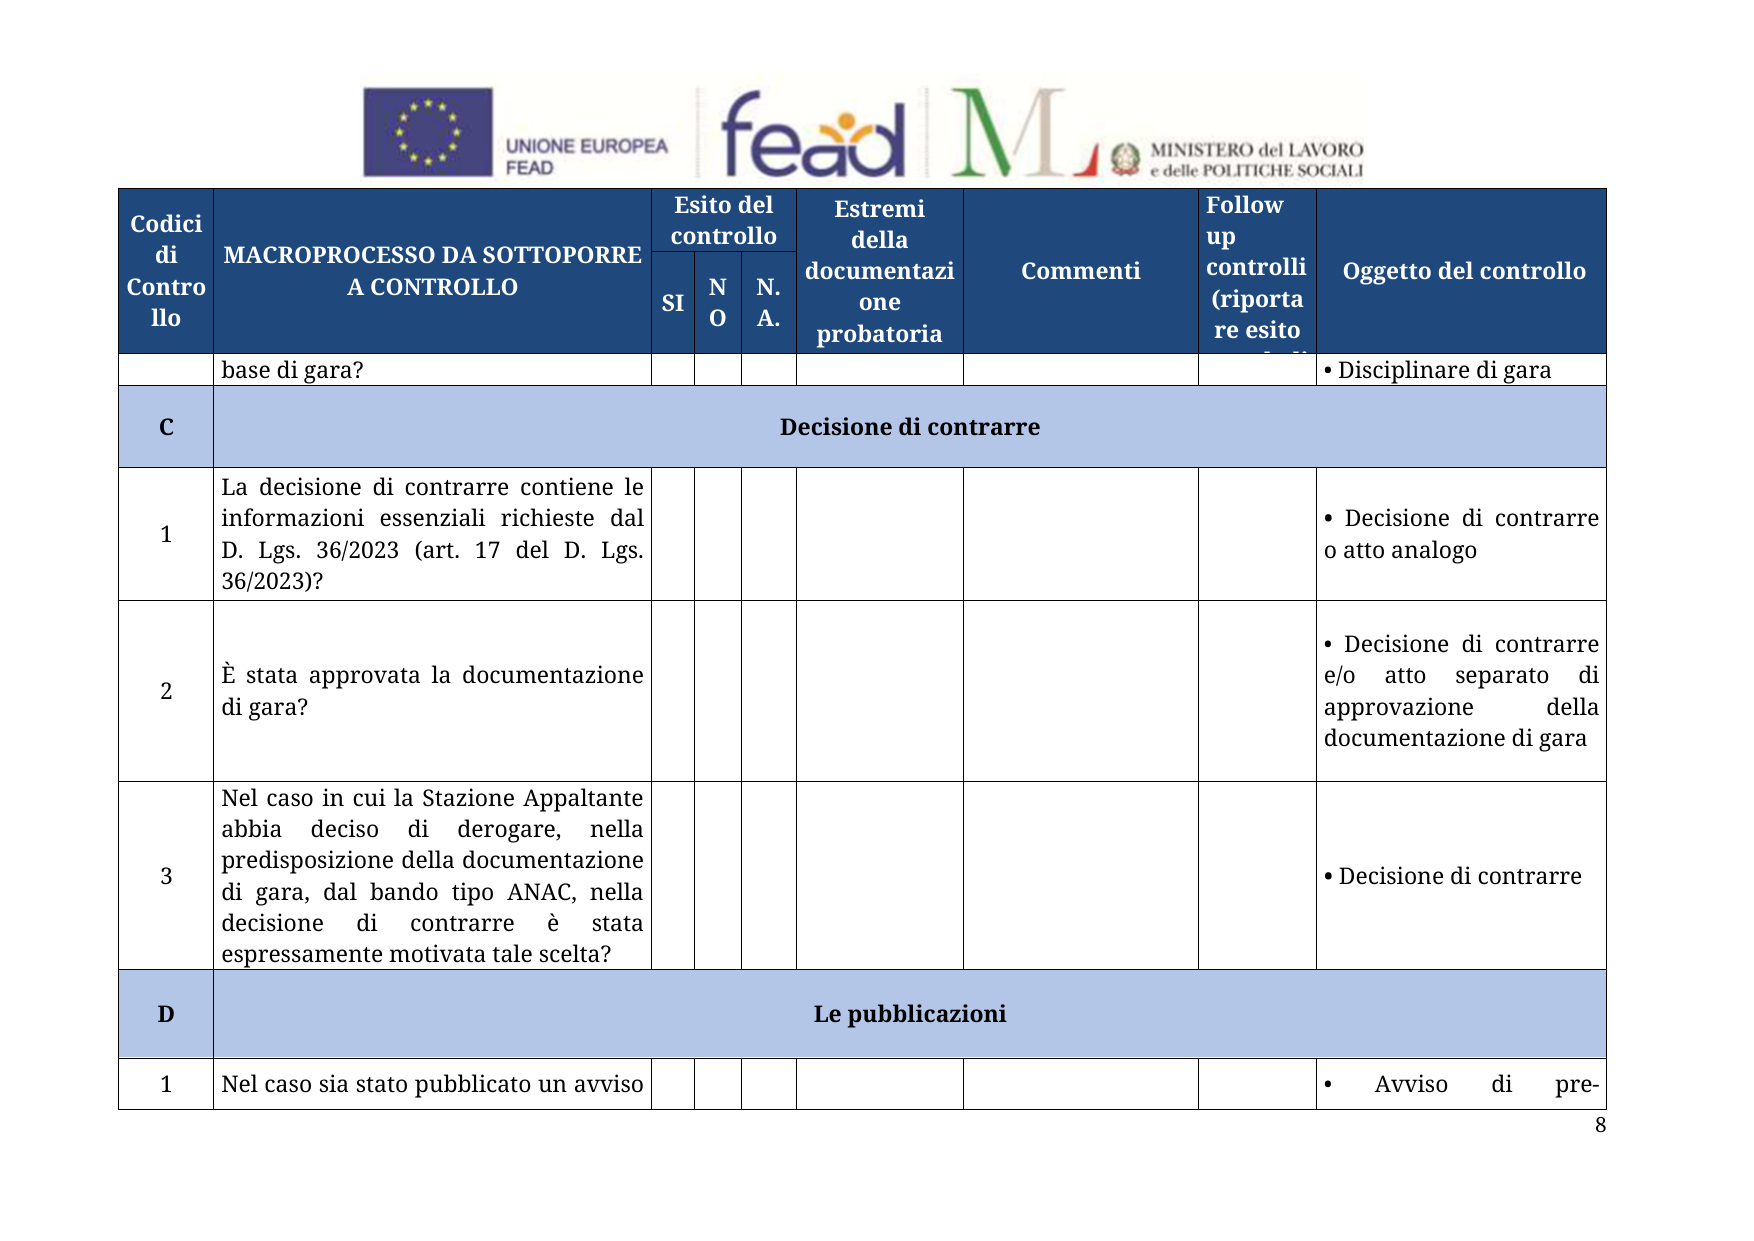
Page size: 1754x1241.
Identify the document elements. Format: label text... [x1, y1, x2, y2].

table_cell • Decisione di contrarre [1317, 782, 1606, 969]
table_cell 2 [119, 354, 213, 385]
table_cell [742, 782, 796, 969]
table_cell È stata approvata la documentazione di gara? [214, 601, 651, 781]
table_cell [1199, 1059, 1316, 1109]
table_cell Le pubblicazioni [214, 970, 1606, 1057]
table_cell [964, 601, 1198, 781]
table_cell [742, 1059, 796, 1109]
table_cell [797, 601, 963, 781]
table_cell N.A. [742, 252, 796, 353]
table_cell [695, 601, 741, 781]
table_cell [964, 354, 1198, 385]
table_cell D [119, 970, 213, 1057]
table_cell Decisione di contrarre [214, 386, 1606, 467]
table_header Oggetto del controllo [1317, 189, 1606, 353]
table_cell [695, 468, 741, 599]
table_cell NO [695, 252, 741, 353]
table_cell [742, 354, 796, 385]
table_cell [964, 468, 1198, 599]
table_header MACROPROCESSO DA SOTTOPORRE A CONTROLLO [214, 189, 651, 353]
table_cell [695, 782, 741, 969]
table_header Follow up controlli (riportare esito e verbali di riferimento) [1199, 189, 1316, 353]
table_cell Nel caso in cui la Stazione Appaltante abbia deciso di derogare, nella predisposizione della documentazione di gara, dal bando tipo ANAC, nella decisione di contrarre è stata espressamente motivata tale scelta? [214, 782, 651, 969]
table_cell 1 [119, 468, 213, 599]
table_cell [1199, 782, 1316, 969]
table_header Estremi della documentazione probatoria [797, 189, 963, 353]
table_cell [695, 1059, 741, 1109]
table_header Esito del controllo [652, 189, 796, 251]
table_cell [797, 468, 963, 599]
table_cell [797, 782, 963, 969]
table_cell • Decisione di contrarre e/o atto separato di approvazione della documentazione di gara [1317, 601, 1606, 781]
picture [360, 73, 1365, 188]
table_header Codici di Controllo [119, 189, 213, 353]
table_cell È stata rilevata la congruità dei prezzi al fine di individuare il prezzo posto a base di gara? [214, 354, 651, 385]
table_cell [797, 1059, 963, 1109]
table_cell [652, 468, 694, 599]
table_cell [695, 354, 741, 385]
table_cell • Avviso di pre-informazione [1317, 1059, 1606, 1109]
table_cell 2 [119, 601, 213, 781]
table_cell [1199, 354, 1316, 385]
table_cell 1 [119, 1059, 213, 1109]
table_cell [1199, 468, 1316, 599]
table_cell [652, 354, 694, 385]
table_cell SI [652, 252, 694, 353]
table_header Commenti [964, 189, 1198, 353]
table_cell [652, 601, 694, 781]
table_cell [964, 1059, 1198, 1109]
table_cell [742, 468, 796, 599]
table_cell [742, 601, 796, 781]
table_cell C [119, 386, 213, 467]
table_cell [964, 782, 1198, 969]
table_cell [1199, 601, 1316, 781]
table_cell [652, 1059, 694, 1109]
table_cell [652, 782, 694, 969]
table_cell • Decisione di contrarre o atto analogo [1317, 468, 1606, 599]
table_cell [797, 354, 963, 385]
table_cell La decisione di contrarre contiene le informazioni essenziali richieste dal D. Lgs. 36/2023 (art. 17 del D. Lgs. 36/2023)? [214, 468, 651, 599]
table_cell • Decisione di contrarre • Progetto di servizio • Disciplinare di gara [1317, 354, 1606, 385]
table_cell 3 [119, 782, 213, 969]
